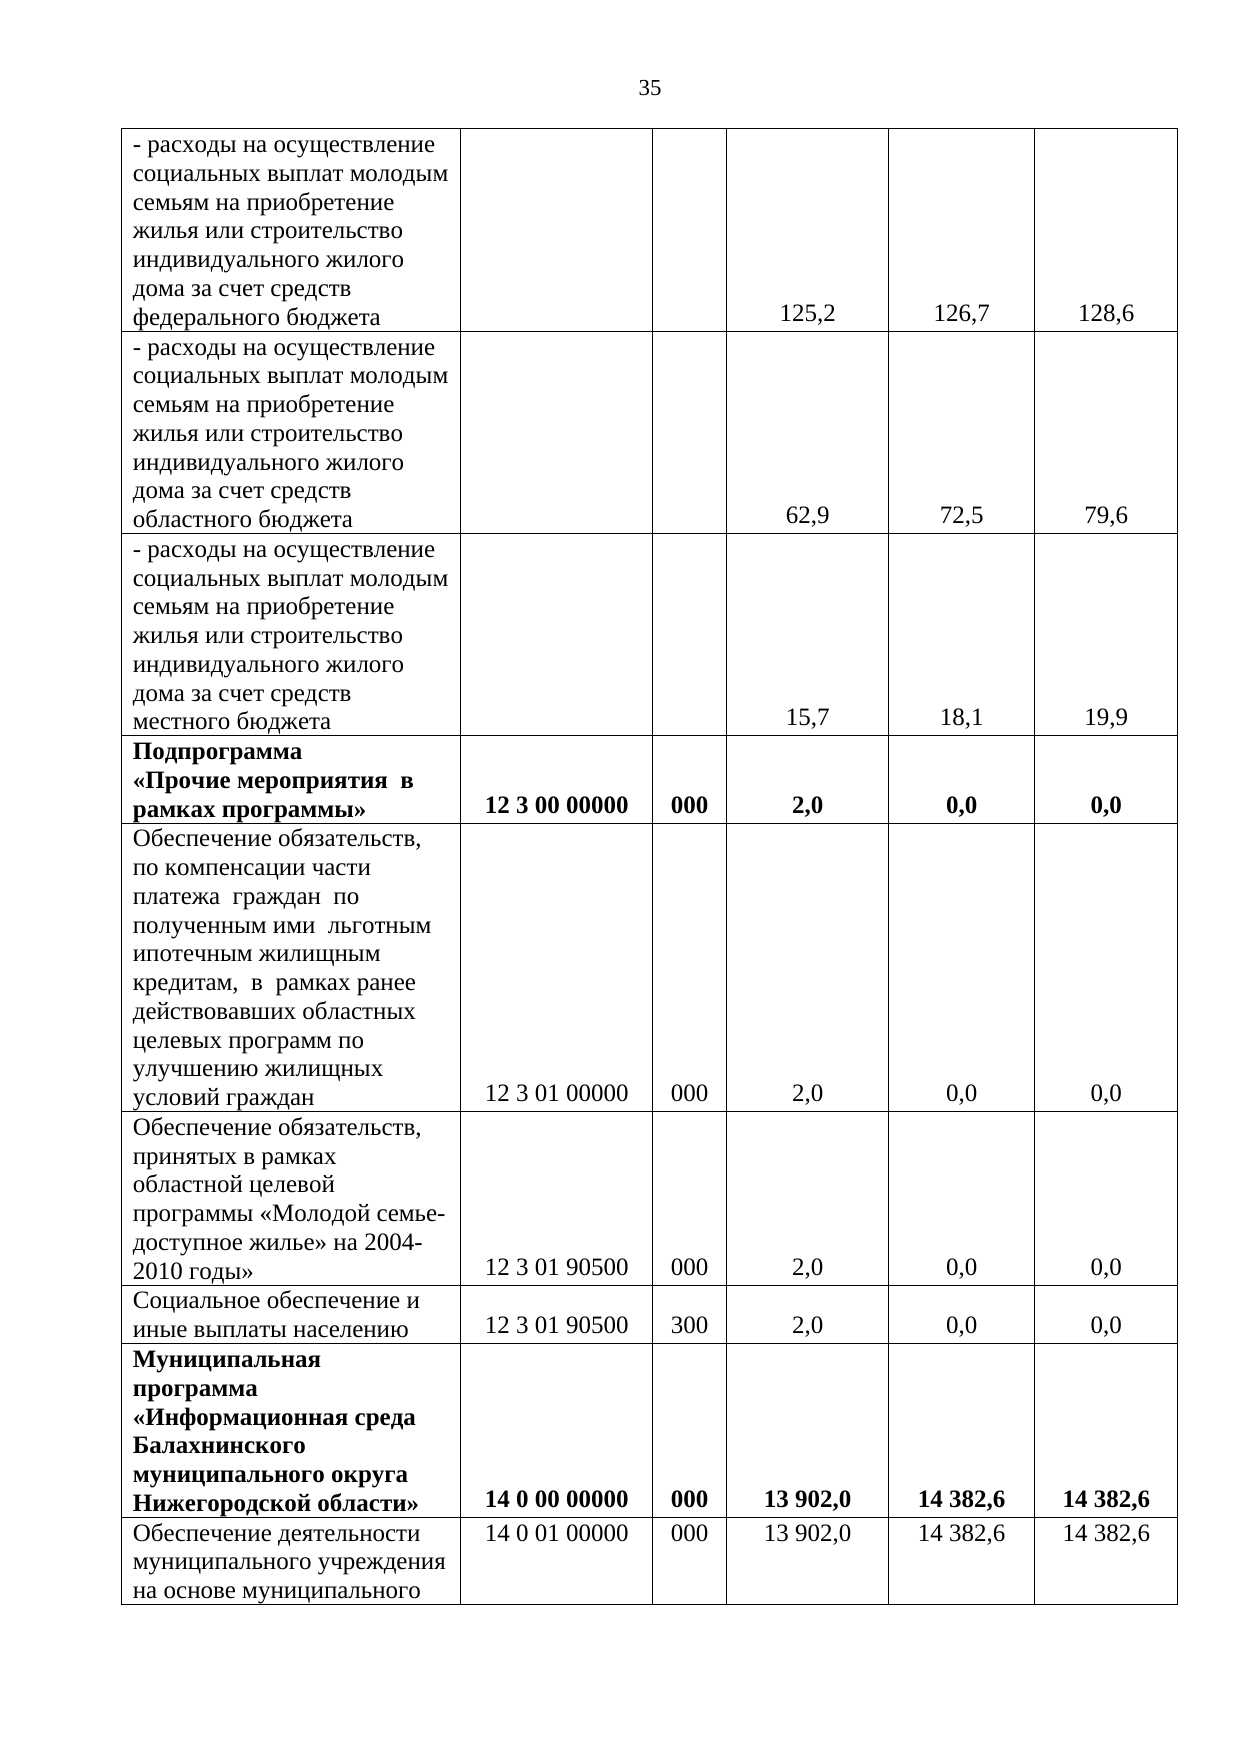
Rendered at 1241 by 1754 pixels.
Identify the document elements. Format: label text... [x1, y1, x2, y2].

table_cell 12 3 01 00000 [461, 824, 652, 1111]
table_cell Подпрограмма «Прочие мероприятия в рамках программы» [122, 736, 460, 822]
table_cell 14 0 00 00000 [461, 1344, 652, 1517]
table_cell 000 [653, 824, 726, 1111]
table_cell 62,9 [727, 332, 888, 533]
table_cell 14 382,6 [889, 1518, 1034, 1604]
table_cell 0,0 [1035, 824, 1177, 1111]
table_cell 2,0 [727, 736, 888, 822]
table_cell 13 902,0 [727, 1518, 888, 1604]
table_cell [461, 332, 652, 533]
table_cell 14 382,6 [1035, 1518, 1177, 1604]
table_cell 12 3 01 90500 [461, 1112, 652, 1284]
table_cell 000 [653, 736, 726, 822]
table_cell - расходы на осуществление социальных выплат молодым семьям на приобретение жилья или строительство индивидуального жилого дома за счет средств федерального бюджета [122, 129, 460, 331]
table_cell 14 382,6 [1035, 1344, 1177, 1517]
table_cell [461, 129, 652, 331]
table_cell 0,0 [889, 736, 1034, 822]
table_cell 128,6 [1035, 129, 1177, 331]
table_cell 000 [653, 1344, 726, 1517]
table_cell 000 [653, 1518, 726, 1604]
table_cell 2,0 [727, 824, 888, 1111]
table_cell 19,9 [1035, 534, 1177, 735]
table_cell 12 3 00 00000 [461, 736, 652, 822]
table_cell 72,5 [889, 332, 1034, 533]
table_cell 125,2 [727, 129, 888, 331]
table_cell 0,0 [1035, 1112, 1177, 1284]
table_cell 000 [653, 1112, 726, 1284]
table_cell 0,0 [1035, 736, 1177, 822]
table_cell 12 3 01 90500 [461, 1286, 652, 1343]
table_cell Социальное обеспечение и иные выплаты населению [122, 1286, 460, 1343]
table_cell 2,0 [727, 1286, 888, 1343]
table_cell 18,1 [889, 534, 1034, 735]
table_cell 14 0 01 00000 [461, 1518, 652, 1604]
table_cell [461, 534, 652, 735]
table_cell Обеспечение обязательств, по компенсации части платежа граждан по полученным ими льготным ипотечным жилищным кредитам, в рамках ранее действовавших областных целевых программ по улучшению жилищных условий граждан [122, 824, 460, 1111]
table_cell Муниципальная программа «Информационная среда Балахнинского муниципального округа Нижегородской области» [122, 1344, 460, 1517]
table_cell 13 902,0 [727, 1344, 888, 1517]
table_cell [653, 129, 726, 331]
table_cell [122, 1518, 460, 1604]
table_cell 14 382,6 [889, 1344, 1034, 1517]
table_cell Обеспечение обязательств, принятых в рамках областной целевой программы «Молодой семье-доступное жилье» на 2004-2010 годы» [122, 1112, 460, 1284]
table_cell 0,0 [1035, 1286, 1177, 1343]
table_cell 79,6 [1035, 332, 1177, 533]
table_cell 126,7 [889, 129, 1034, 331]
table_cell [653, 332, 726, 533]
table_cell 0,0 [889, 1286, 1034, 1343]
table_cell 300 [653, 1286, 726, 1343]
table_cell - расходы на осуществление социальных выплат молодым семьям на приобретение жилья или строительство индивидуального жилого дома за счет средств местного бюджета [122, 534, 460, 735]
table_cell 0,0 [889, 1112, 1034, 1284]
table_cell 2,0 [727, 1112, 888, 1284]
table_cell 0,0 [889, 824, 1034, 1111]
table_cell - расходы на осуществление социальных выплат молодым семьям на приобретение жилья или строительство индивидуального жилого дома за счет средств областного бюджета [122, 332, 460, 533]
table_cell 15,7 [727, 534, 888, 735]
table_cell [653, 534, 726, 735]
